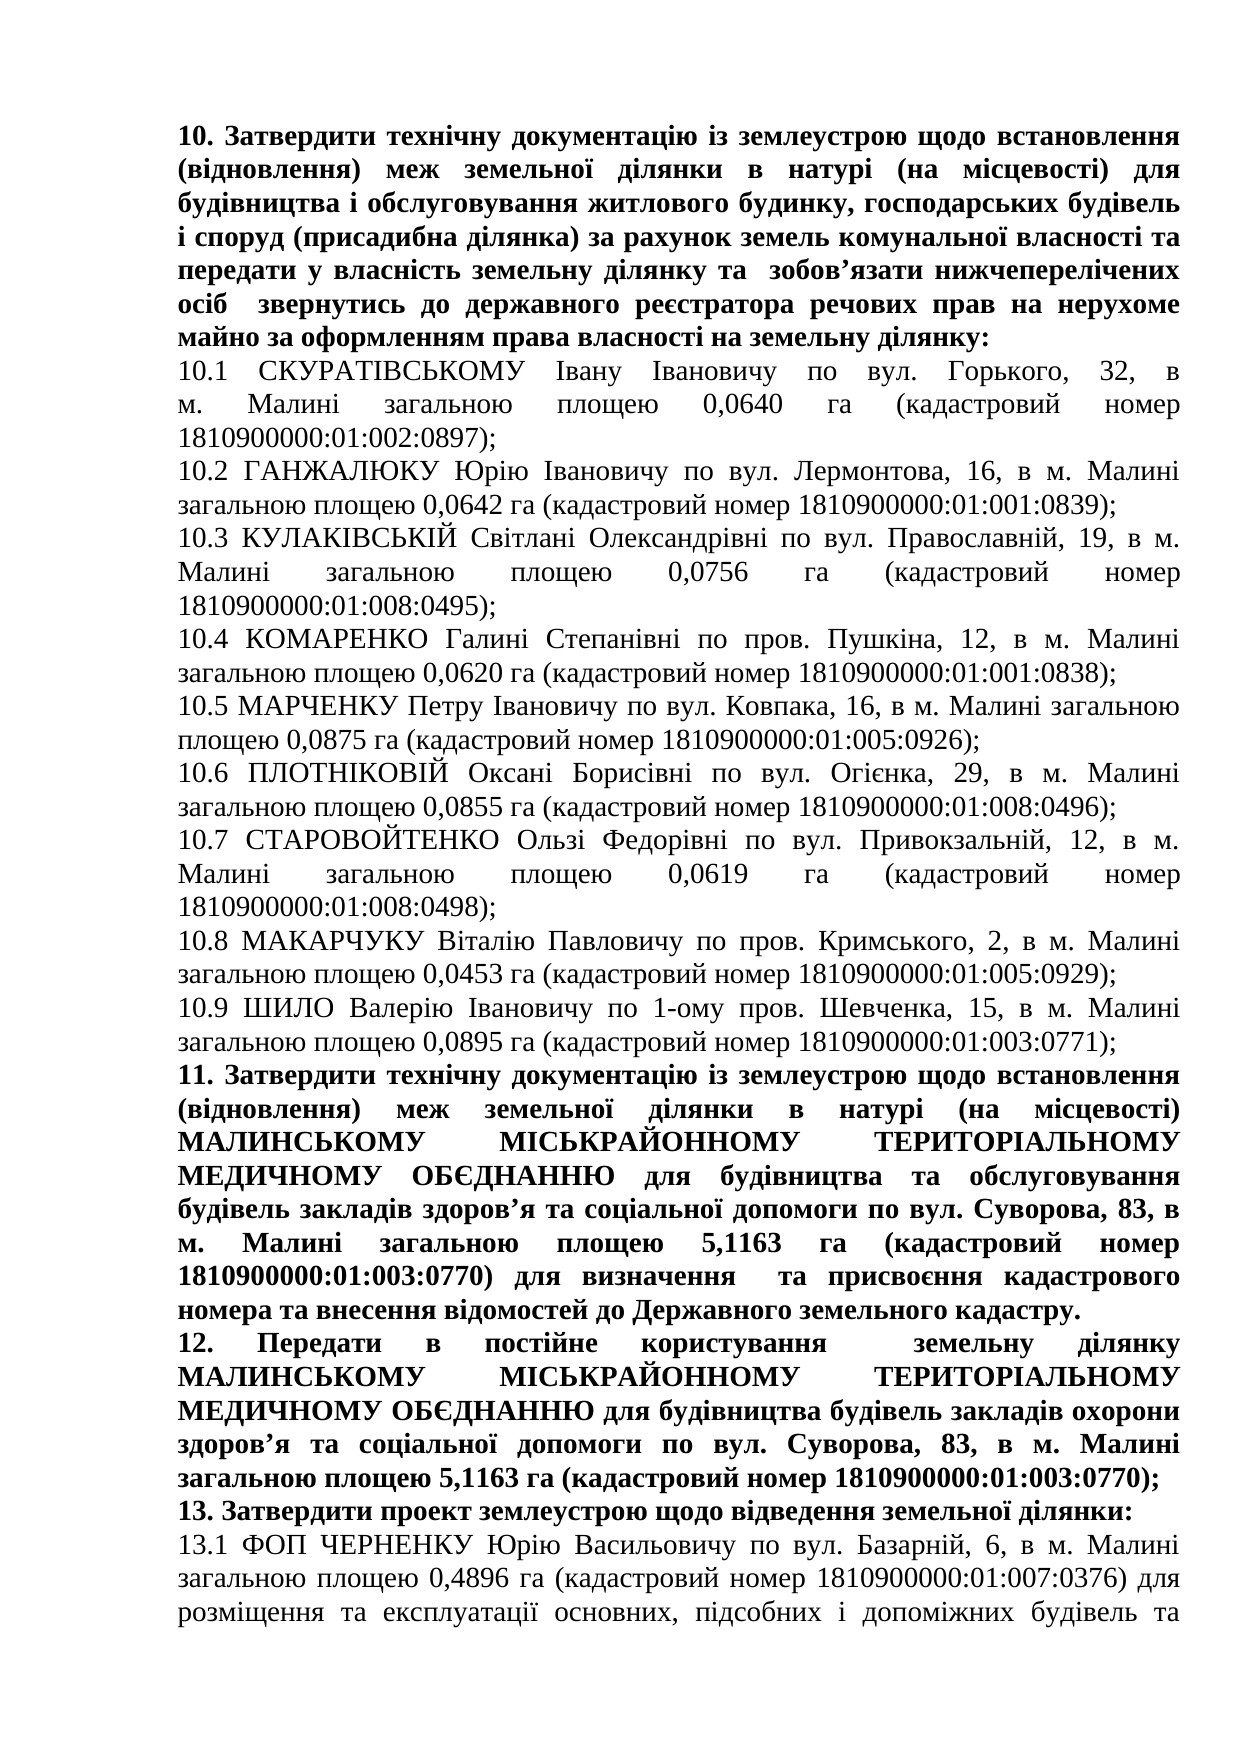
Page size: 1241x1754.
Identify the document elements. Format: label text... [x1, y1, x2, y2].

text 10.8 МАКАРЧУКУ Віталію Павловичу по пров. Кримського, 2, в м. Малині загальною площею 0,0453 га (кадастровий номер 1810900000:01:005:0929); [177, 923, 1181, 990]
text 10.2 ГАНЖАЛЮКУ Юрію Івановичу по вул. Лермонтова, 16, в м. Малині загальною площею 0,0642 га (кадастровий номер 1810900000:01:001:0839); [177, 453, 1181, 521]
text 10. Затвердити технічну документацію із землеустрою щодо встановлення (відновлення) меж земельної ділянки в натурі (на місцевості) для будівництва і обслуговування житлового будинку, господарських будівель і споруд (присадибна ділянка) за рахунок земель комунальної власності та передати у власність земельну ділянку та зобов’язати нижчеперелічених осіб звернутись до державного реєстратора речових прав на нерухоме майно за оформленням права власності на земельну ділянку: [177, 118, 1181, 353]
text 10.6 ПЛОТНІКОВІЙ Оксані Борисівні по вул. Огієнка, 29, в м. Малині загальною площею 0,0855 га (кадастровий номер 1810900000:01:008:0496); [177, 755, 1181, 822]
text 12. Передати в постійне користування земельну ділянку МАЛИНСЬКОМУ МІСЬКРАЙОННОМУ ТЕРИТОРІАЛЬНОМУ МЕДИЧНОМУ ОБЄДНАННЮ для будівництва будівель закладів охорони здоров’я та соціальної допомоги по вул. Суворова, 83, в м. Малині загальною площею 5,1163 га (кадастровий номер 1810900000:01:003:0770); [177, 1326, 1181, 1493]
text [177, 1527, 1181, 1627]
text 10.4 КОМАРЕНКО Галині Степанівні по пров. Пушкіна, 12, в м. Малині загальною площею 0,0620 га (кадастровий номер 1810900000:01:001:0838); [177, 621, 1181, 688]
text 10.1 СКУРАТІВСЬКОМУ Івану Івановичу по вул. Горького, 32, в м. Малині загальною площею 0,0640 га (кадастровий номер 1810900000:01:002:0897); [177, 353, 1181, 453]
text 10.5 МАРЧЕНКУ Петру Івановичу по вул. Ковпака, 16, в м. Малині загальною площею 0,0875 га (кадастровий номер 1810900000:01:005:0926); [177, 688, 1181, 755]
text 13. Затвердити проект землеустрою щодо відведення земельної ділянки: [177, 1493, 1181, 1527]
text 11. Затвердити технічну документацію із землеустрою щодо встановлення (відновлення) меж земельної ділянки в натурі (на місцевості) МАЛИНСЬКОМУ МІСЬКРАЙОННОМУ ТЕРИТОРІАЛЬНОМУ МЕДИЧНОМУ ОБЄДНАННЮ для будівництва та обслуговування будівель закладів здоров’я та соціальної допомоги по вул. Суворова, 83, в м. Малині загальною площею 5,1163 га (кадастровий номер 1810900000:01:003:0770) для визначення та присвоєння кадастрового номера та внесення відомостей до Державного земельного кадастру. [177, 1057, 1181, 1326]
text 10.9 ШИЛО Валерію Івановичу по 1-ому пров. Шевченка, 15, в м. Малині загальною площею 0,0895 га (кадастровий номер 1810900000:01:003:0771); [177, 990, 1181, 1057]
text 10.3 КУЛАКІВСЬКІЙ Світлані Олександрівні по вул. Православній, 19, в м. Малині загальною площею 0,0756 га (кадастровий номер 1810900000:01:008:0495); [177, 521, 1181, 621]
text 10.7 СТАРОВОЙТЕНКО Ользі Федорівні по вул. Привокзальній, 12, в м. Малині загальною площею 0,0619 га (кадастровий номер 1810900000:01:008:0498); [177, 822, 1181, 923]
